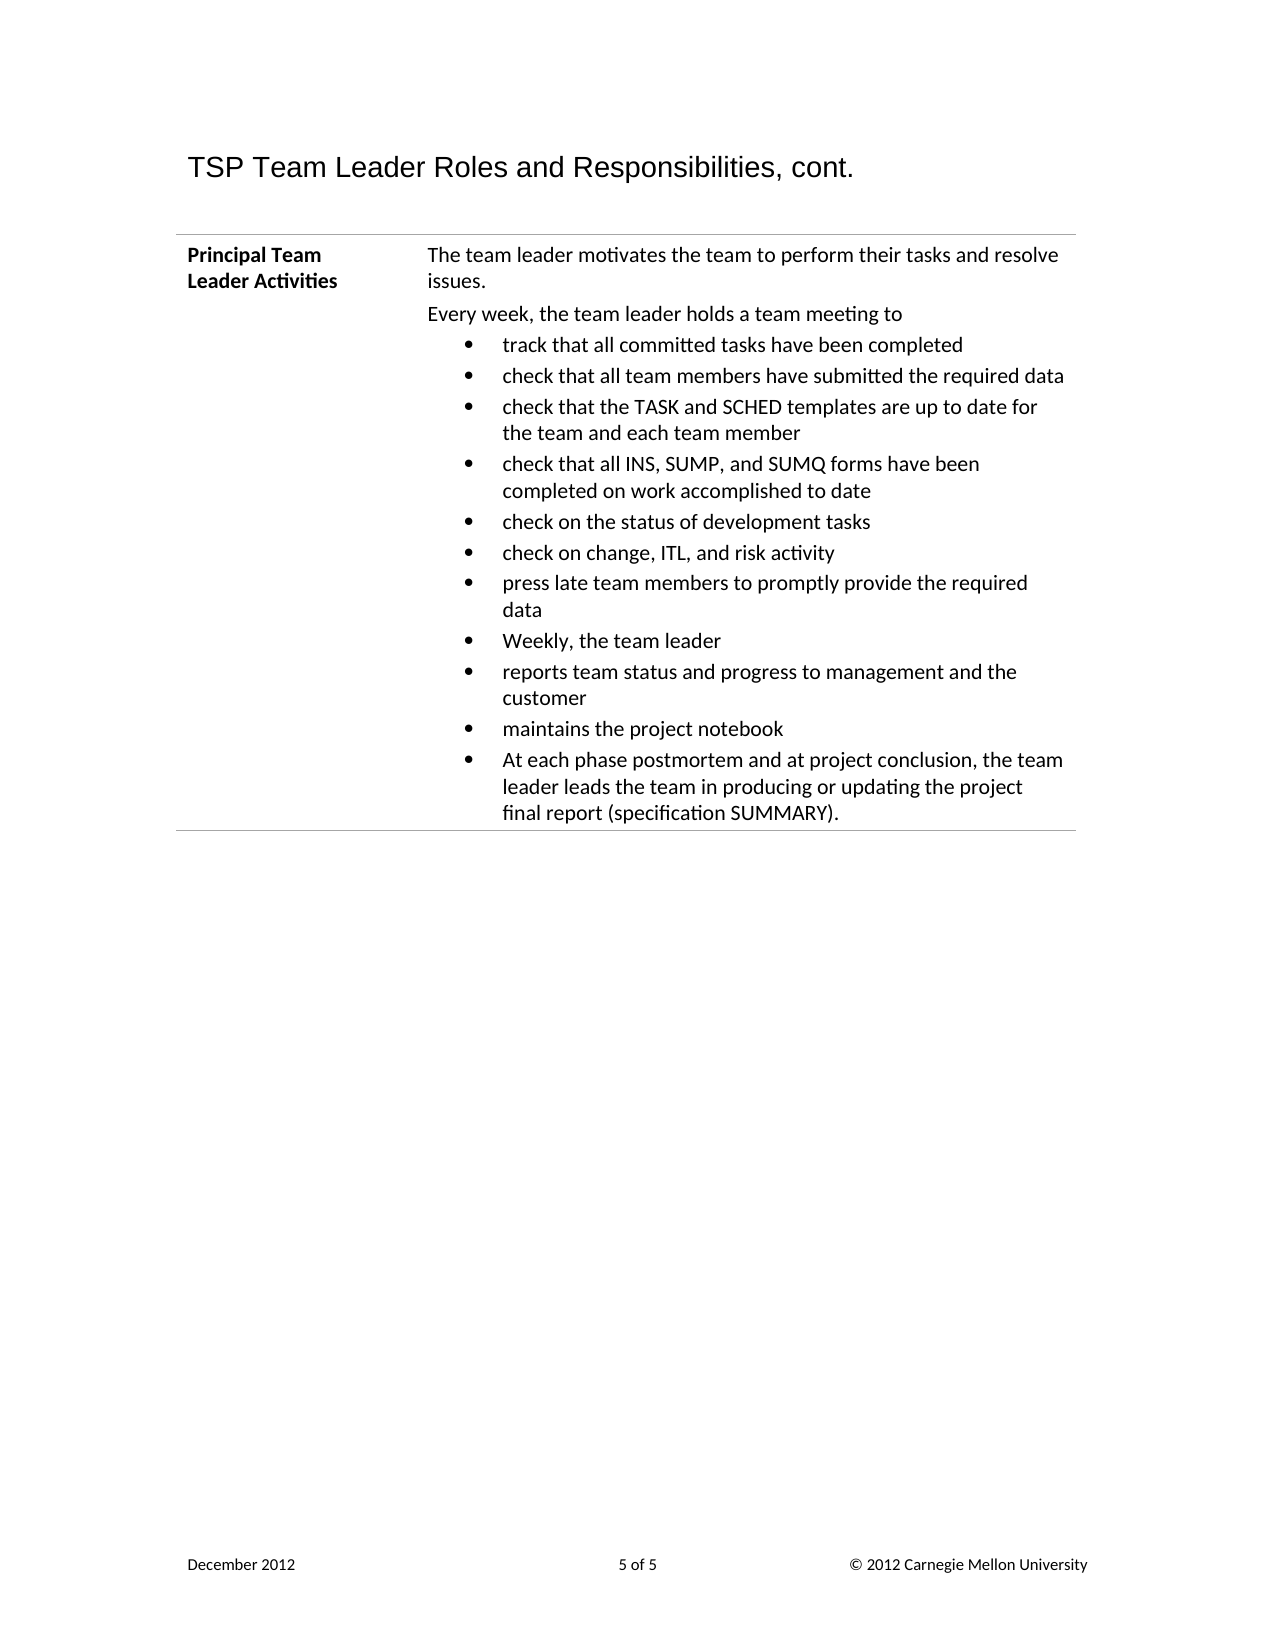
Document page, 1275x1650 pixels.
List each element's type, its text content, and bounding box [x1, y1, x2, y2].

table_header Principal Team Leader Activities [176, 235, 416, 830]
text TSP Team Leader Roles and Responsibilities, cont. [187, 150, 1087, 183]
table_header The team leader motivates the team to perform their tasks and resolve issues. Every week, the team leader holds a team meeting to track that all committed tasks have been completed check that all team members have submitted the required data check that the TASK and SCHED templates are up to date for the team and each team member check that all INS, SUMP, and SUMQ forms have been completed on work accomplished to date check on the status of development tasks check on change, ITL, and risk activity press late team members to promptly provide the required data Weekly, the team leader reports team status and progress to management and the customer maintains the project notebook At each phase postmortem and at project conclusion, the team leader leads the team in producing or updating the project final report (specification SUMMARY). [416, 235, 1076, 830]
